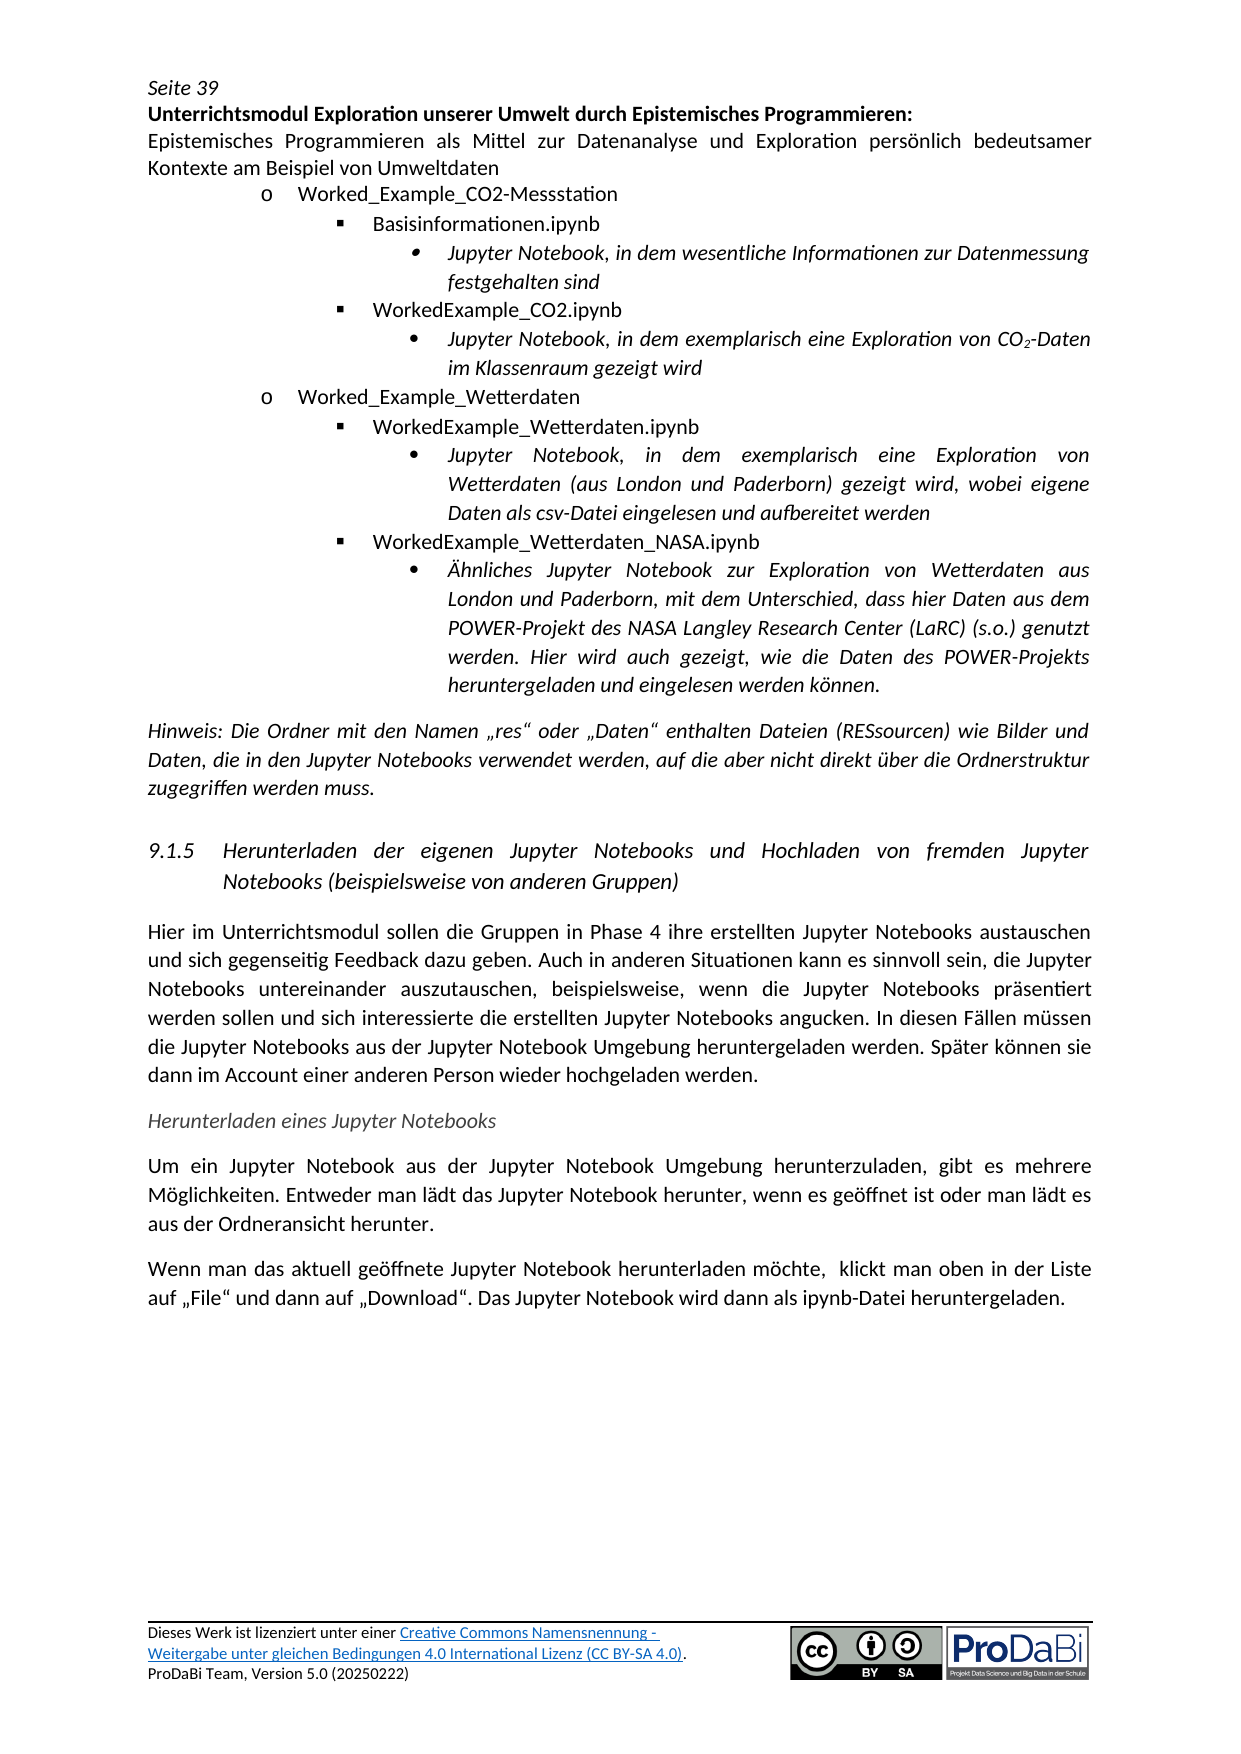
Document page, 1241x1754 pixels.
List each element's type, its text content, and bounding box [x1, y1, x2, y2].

list Jupyter Notebook, in dem exemplarisch eine Exploration von CO2-Daten im Klassenraum gezeigt wird [410, 325, 1093, 381]
subtitle Herunterladen der eigenen Jupyter Notebooks und Hochladen von fremden Jupyter Notebooks (beispielsweise von anderen Gruppen) [148, 837, 1093, 895]
list Basisinformationen.ipynb [335, 210, 1093, 237]
picture [790, 1626, 943, 1680]
text Um ein Jupyter Notebook aus der Jupyter Notebook Umgebung herunterzuladen, gibt es mehrere Möglichkeiten. Entweder man lädt das Jupyter Notebook herunter, wenn es geöffnet ist oder man lädt es aus der Ordneransicht herunter. [148, 1152, 1093, 1237]
list WorkedExample_Wetterdaten.ipynb [335, 413, 1093, 439]
list Ähnliches Jupyter Notebook zur Exploration von Wetterdaten aus London und Paderborn, mit dem Unterschied, dass hier Daten aus dem POWER-Projekt des NASA Langley Research Center (LaRC) (s.o.) genutzt werden. Hier wird auch gezeigt, wie die Daten des POWER-Projekts heruntergeladen und eingelesen werden können. [410, 557, 1093, 698]
list Worked_Example_CO2-Messstation [260, 180, 1093, 208]
text Hinweis: Die Ordner mit den Namen „res“ oder „Daten“ enthalten Dateien (RESsourcen) wie Bilder und Daten, die in den Jupyter Notebooks verwendet werden, auf die aber nicht direkt über die Ordnerstruktur zugegriffen werden muss. [148, 717, 1093, 801]
list WorkedExample_Wetterdaten_NASA.ipynb [335, 528, 1093, 554]
list Worked_Example_Wetterdaten [260, 383, 1093, 411]
picture [944, 1626, 1092, 1680]
text Wenn man das aktuell geöffnete Jupyter Notebook herunterladen möchte, klickt man oben in der Liste auf „File“ und dann auf „Download“. Das Jupyter Notebook wird dann als ipynb-Datei heruntergeladen. [148, 1255, 1093, 1311]
list Jupyter Notebook, in dem exemplarisch eine Exploration von Wetterdaten (aus London und Paderborn) gezeigt wird, wobei eigene Daten als csv-Datei eingelesen und aufbereitet werden [410, 442, 1093, 526]
list WorkedExample_CO2.ipynb [335, 297, 1093, 323]
list Jupyter Notebook, in dem wesentliche Informationen zur Datenmessung festgehalten sind [410, 239, 1093, 294]
text Hier im Unterrichtsmodul sollen die Gruppen in Phase 4 ihre erstellten Jupyter Notebooks austauschen und sich gegenseitig Feedback dazu geben. Auch in anderen Situationen kann es sinnvoll sein, die Jupyter Notebooks untereinander auszutauschen, beispielsweise, wenn die Jupyter Notebooks präsentiert werden sollen und sich interessierte die erstellten Jupyter Notebooks angucken. In diesen Fällen müssen die Jupyter Notebooks aus der Jupyter Notebook Umgebung heruntergeladen werden. Später können sie dann im Account einer anderen Person wieder hochgeladen werden. [148, 918, 1093, 1088]
text Herunterladen eines Jupyter Notebooks [148, 1107, 1093, 1134]
